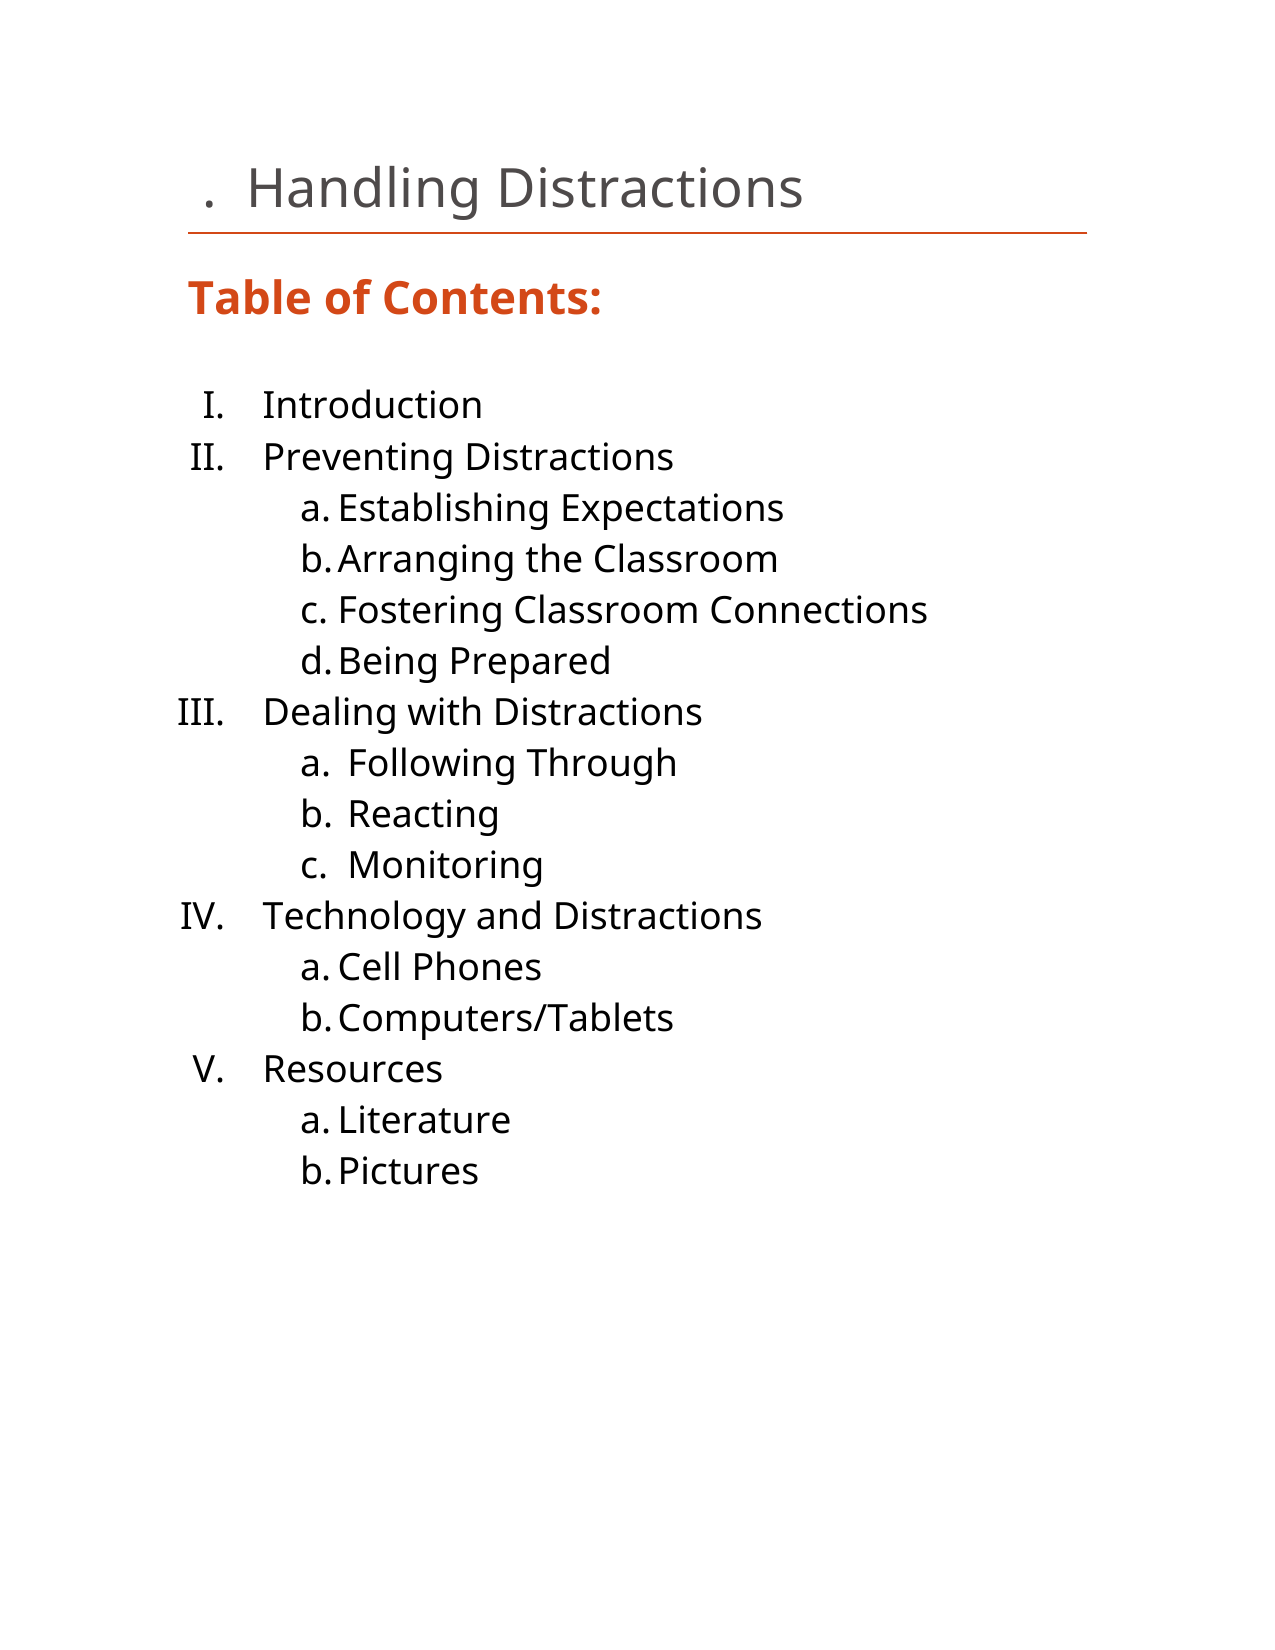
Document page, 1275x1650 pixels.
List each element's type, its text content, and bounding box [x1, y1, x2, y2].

list Being Prepared [300, 634, 1087, 685]
list Cell Phones [300, 940, 1087, 991]
subtitle Table of Contents: [187, 265, 1087, 328]
list Pictures [300, 1144, 1087, 1196]
list Introduction [225, 379, 1087, 430]
list Dealing with Distractions [225, 685, 1087, 736]
list Reacting [300, 787, 1087, 838]
list Establishing Expectations [300, 481, 1087, 532]
list Literature [300, 1093, 1087, 1144]
list Technology and Distractions [225, 889, 1087, 940]
list Monitoring [300, 838, 1087, 889]
list Resources [225, 1042, 1087, 1093]
title . Handling Distractions [187, 150, 1087, 234]
list Arranging the Classroom [300, 532, 1087, 583]
list Preventing Distractions [225, 430, 1087, 481]
list Computers/Tablets [300, 991, 1087, 1042]
list Fostering Classroom Connections [300, 583, 1087, 634]
list Following Through [300, 736, 1087, 787]
